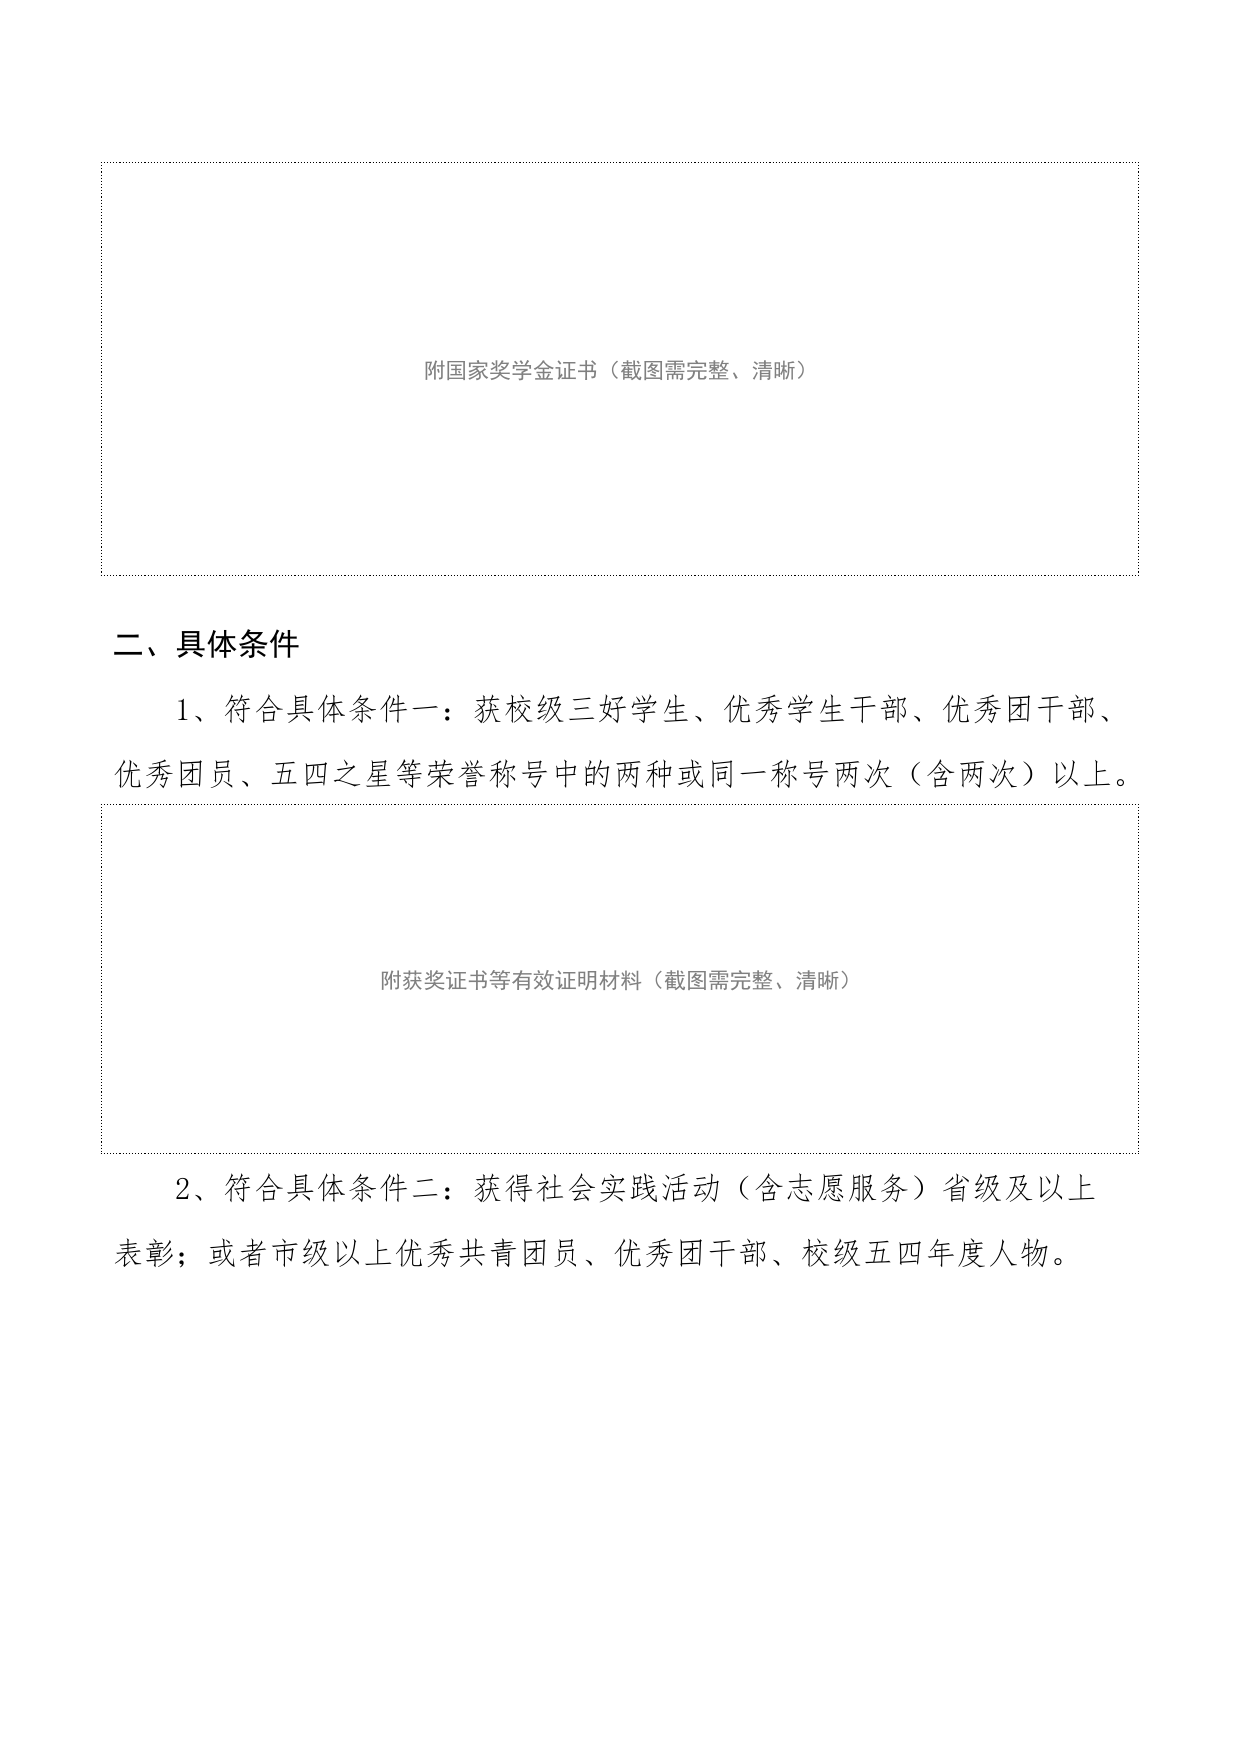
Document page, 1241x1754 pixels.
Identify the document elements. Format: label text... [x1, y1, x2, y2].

table_header 附获奖证书等有效证明材料（截图需完整、清晰） [101, 804, 1139, 1152]
text 2、符合具体条件二：获得社会实践活动（含志愿服务）省级及以上表彰；或者市级以上优秀共青团员、优秀团干部、校级五四年度人物。 [112, 1153, 1128, 1283]
list 符合具体条件一：获校级三好学生、优秀学生干部、优秀团干部、优秀团员、五四之星等荣誉称号中的两种或同一称号两次（含两次）以上。 [112, 674, 1128, 804]
text 二、具体条件 [112, 609, 1128, 674]
table_header 附国家奖学金证书（截图需完整、清晰） [101, 162, 1139, 575]
